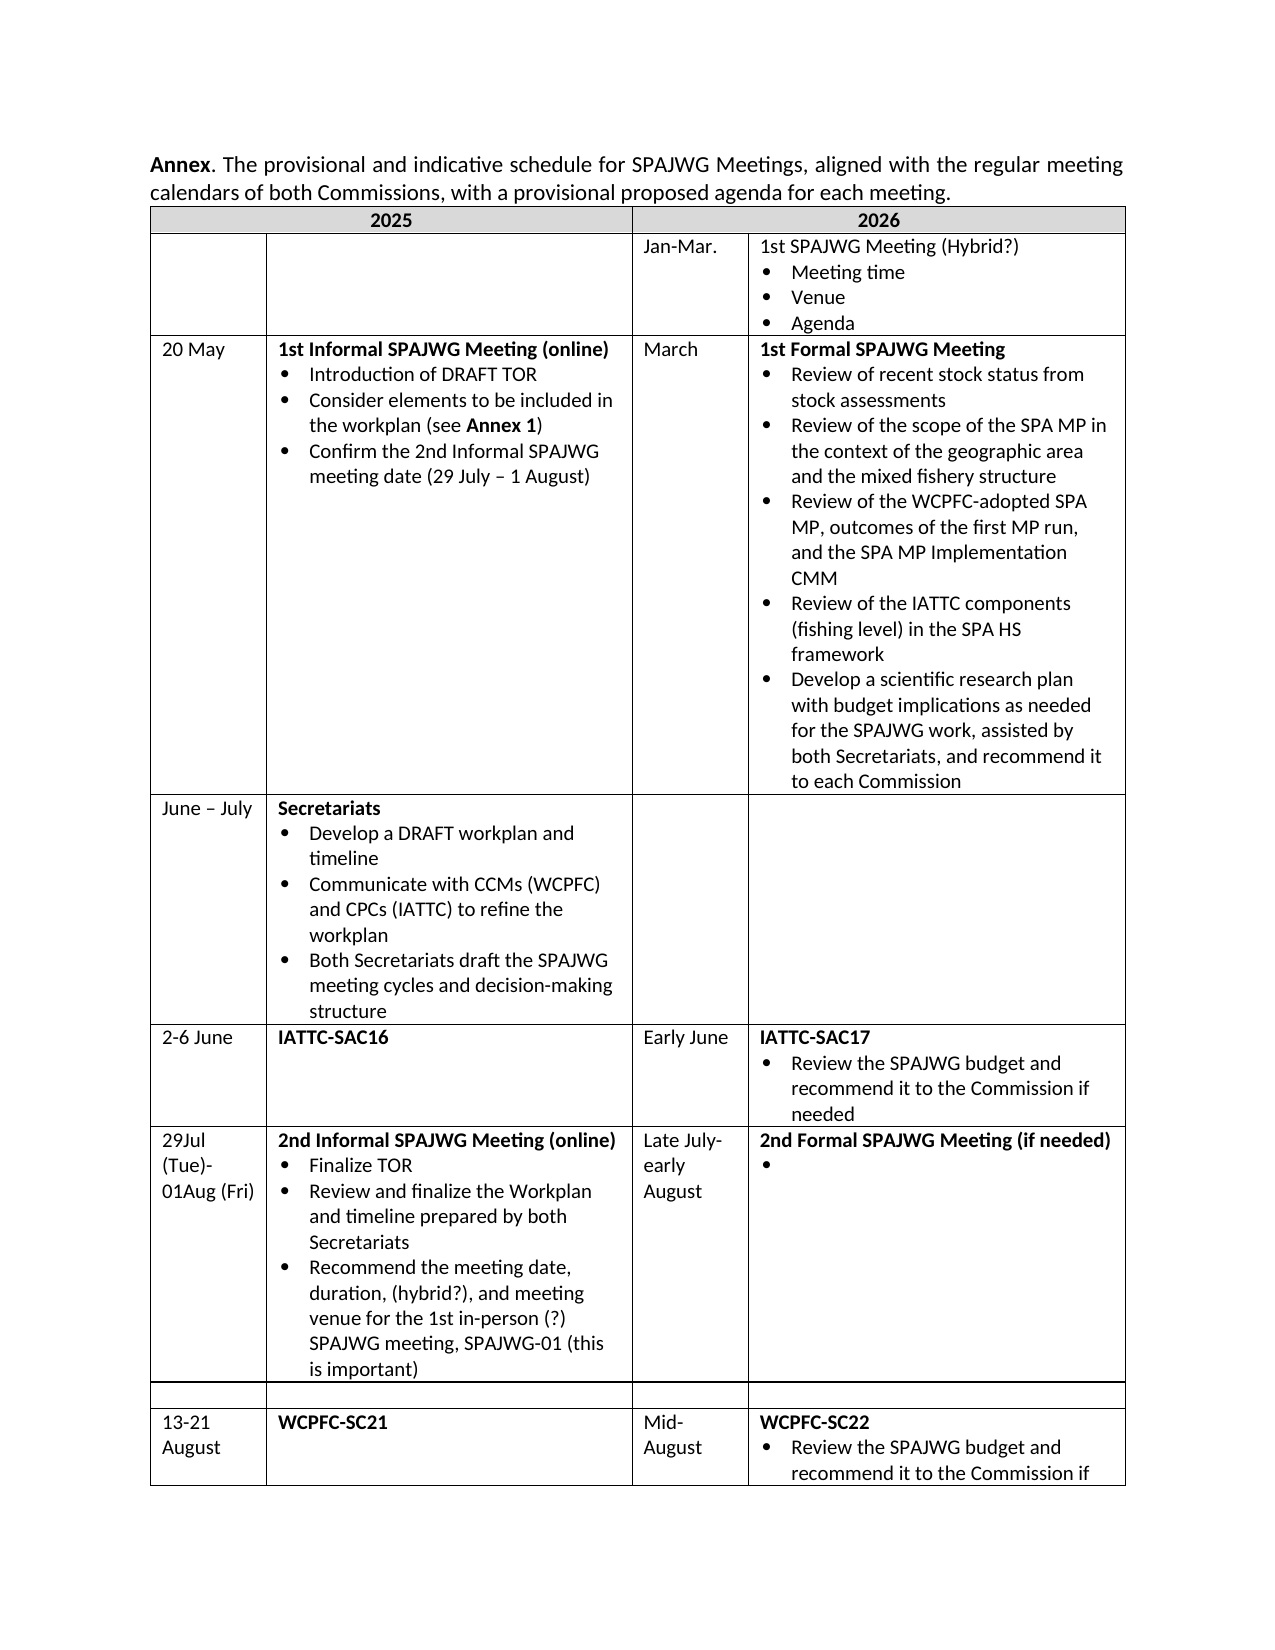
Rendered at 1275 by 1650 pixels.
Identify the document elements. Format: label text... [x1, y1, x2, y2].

table_cell [151, 234, 266, 335]
table_cell 1st SPAJWG Meeting (Hybrid?) Meeting time Venue Agenda [749, 234, 1125, 335]
table_cell IATTC-SAC16 [267, 1025, 632, 1126]
table_cell Mid-August [633, 1409, 748, 1485]
table_cell 29Jul (Tue)-01Aug (Fri) [151, 1127, 266, 1381]
text Annex. The provisional and indicative schedule for SPAJWG Meetings, aligned with the regular meeting calendars of both Commissions, with a provisional proposed agenda for each meeting. [150, 150, 1125, 206]
table_header 2026 [633, 207, 1125, 232]
table_cell [267, 1383, 632, 1408]
table_cell Secretariats Develop a DRAFT workplan and timeline Communicate with CCMs (WCPFC) and CPCs (IATTC) to refine the workplan Both Secretariats draft the SPAJWG meeting cycles and decision-making structure [267, 795, 632, 1023]
table_cell [749, 795, 1125, 1023]
table_cell 2nd Informal SPAJWG Meeting (online) Finalize TOR Review and finalize the Workplan and timeline prepared by both Secretariats Recommend the meeting date, duration, (hybrid?), and meeting venue for the 1st in-person (?) SPAJWG meeting, SPAJWG-01 (this is important) [267, 1127, 632, 1381]
table_cell WCPFC-SC21 [267, 1409, 632, 1485]
table_cell June – July [151, 795, 266, 1023]
table_cell Late July-early August [633, 1127, 748, 1381]
table_cell 1st Formal SPAJWG Meeting Review of recent stock status from stock assessments Review of the scope of the SPA MP in the context of the geographic area and the mixed fishery structure Review of the WCPFC-adopted SPA MP, outcomes of the first MP run, and the SPA MP Implementation CMM Review of the IATTC components (fishing level) in the SPA HS framework Develop a scientific research plan with budget implications as needed for the SPAJWG work, assisted by both Secretariats, and recommend it to each Commission [749, 336, 1125, 794]
table_cell March [633, 336, 748, 794]
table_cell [749, 1409, 1125, 1485]
table_cell [151, 1383, 266, 1408]
table_cell 13-21 August [151, 1409, 266, 1485]
table_cell [633, 795, 748, 1023]
table_cell 20 May [151, 336, 266, 794]
table_cell [749, 1383, 1125, 1408]
table_cell Early June [633, 1025, 748, 1126]
table_cell Jan-Mar. [633, 234, 748, 335]
table_cell 2nd Formal SPAJWG Meeting (if needed) [749, 1127, 1125, 1381]
table_cell [267, 234, 632, 335]
table_header 2025 [151, 207, 632, 232]
table_cell 2-6 June [151, 1025, 266, 1126]
table_cell [633, 1383, 748, 1408]
table_cell IATTC-SAC17 Review the SPAJWG budget and recommend it to the Commission if needed [749, 1025, 1125, 1126]
table_cell 1st Informal SPAJWG Meeting (online) Introduction of DRAFT TOR Consider elements to be included in the workplan (see Annex 1) Confirm the 2nd Informal SPAJWG meeting date (29 July – 1 August) [267, 336, 632, 794]
